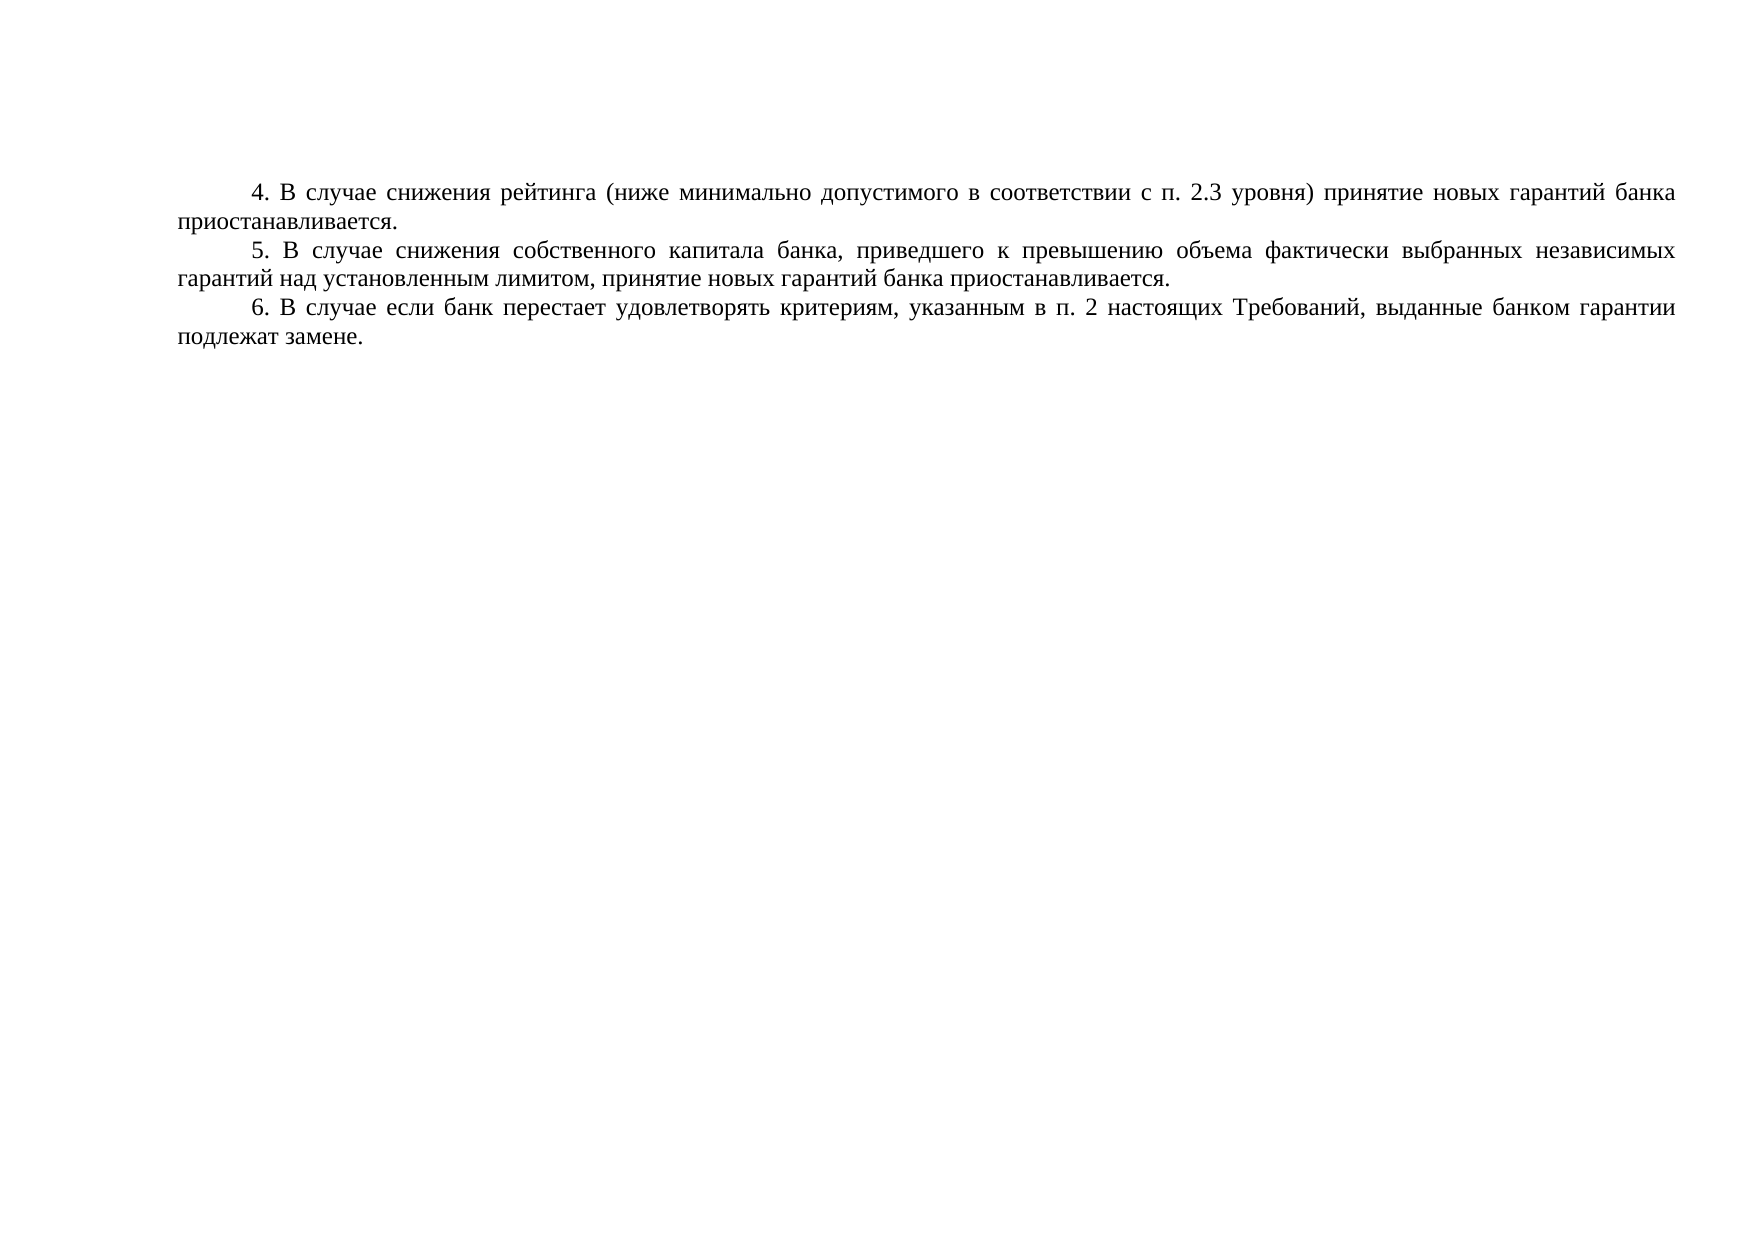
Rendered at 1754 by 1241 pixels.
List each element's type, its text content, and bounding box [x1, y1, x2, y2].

text 6. В случае если банк перестает удовлетворять критериям, указанным в п. 2 настоящих Требований, выданные банком гарантии подлежат замене. [177, 292, 1677, 350]
text 5. В случае снижения собственного капитала банка, приведшего к превышению объема фактически выбранных независимых гарантий над установленным лимитом, принятие новых гарантий банка приостанавливается. [177, 235, 1677, 292]
text 4. В случае снижения рейтинга (ниже минимально допустимого в соответствии с п. 2.3 уровня) принятие новых гарантий банка приостанавливается. [177, 177, 1677, 235]
